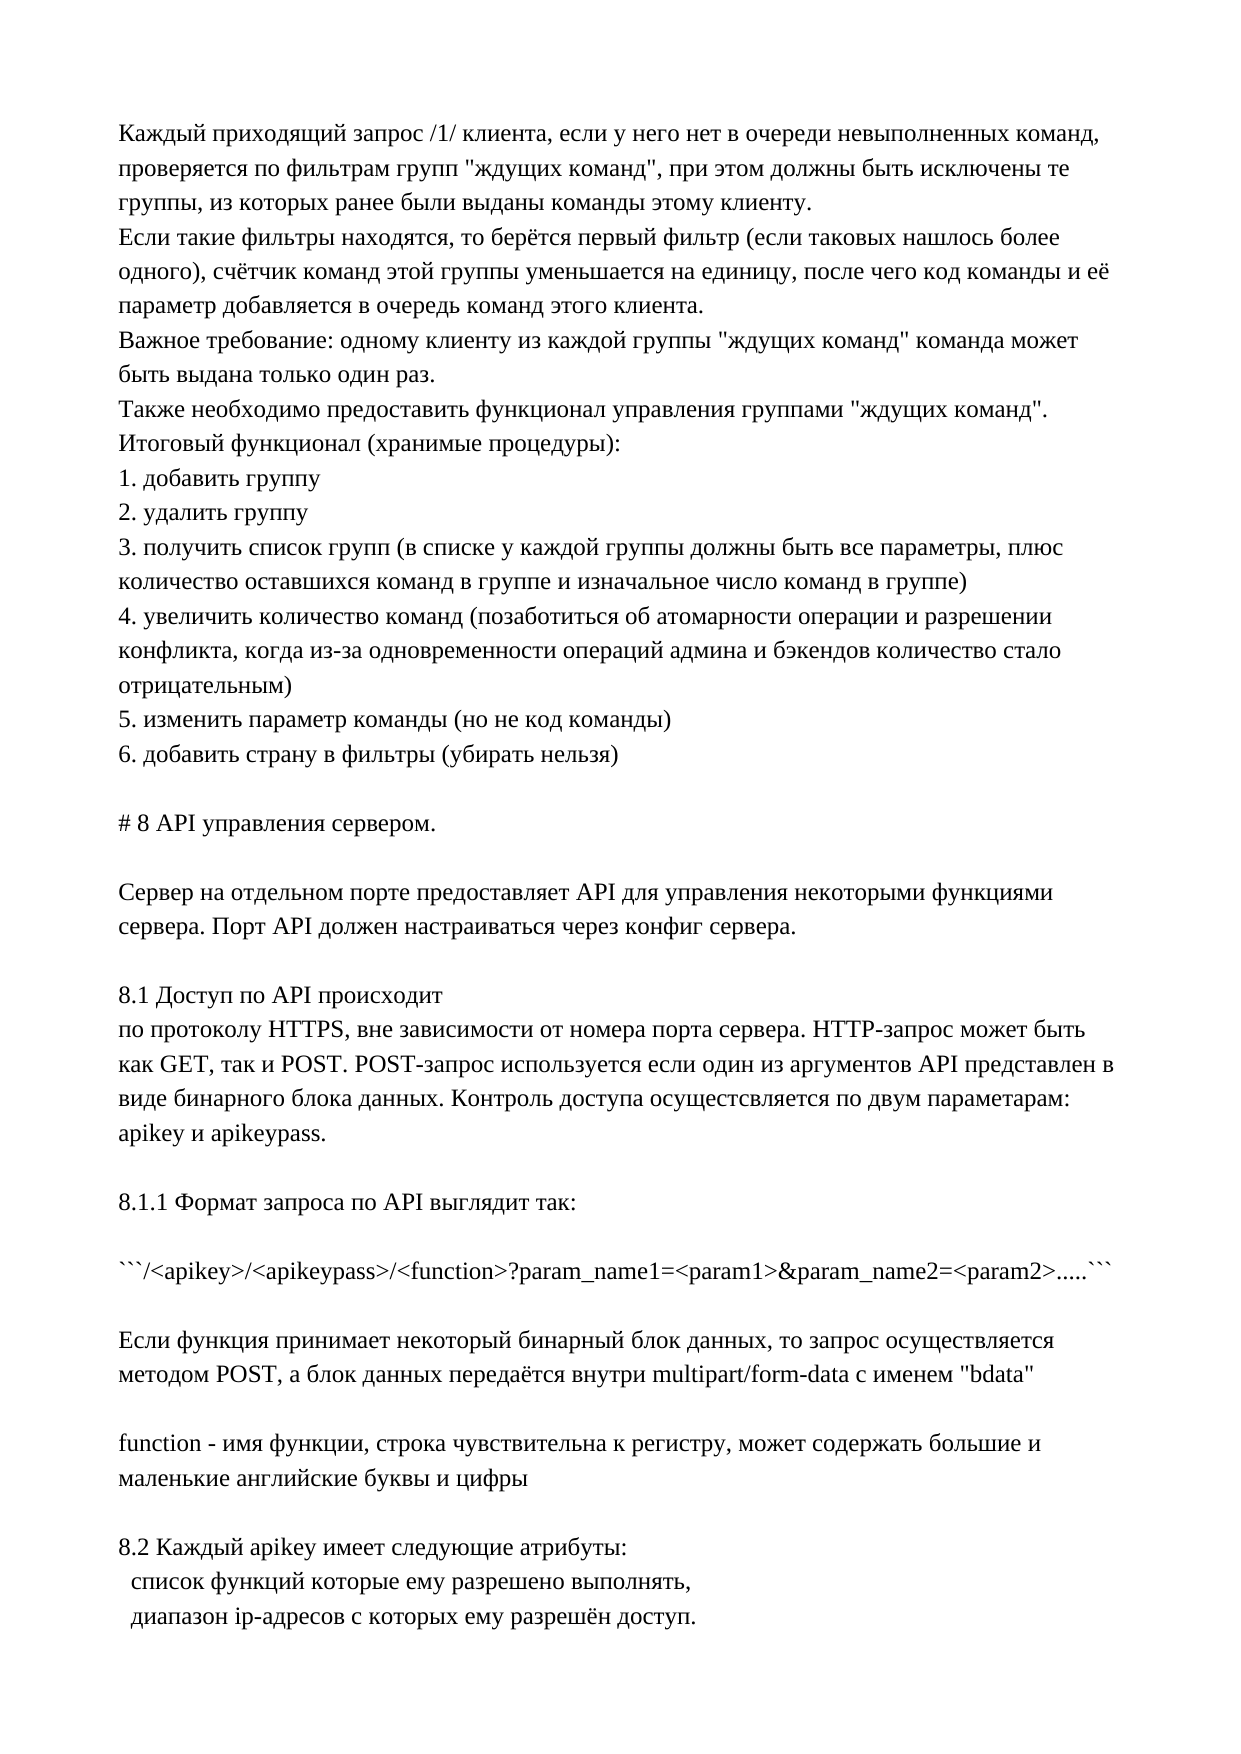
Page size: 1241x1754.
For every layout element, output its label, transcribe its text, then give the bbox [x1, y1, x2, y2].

text Каждый приходящий запрос /1/ клиента, если у него нет в очереди невыполненных команд, проверяется по фильтрам групп "ждущих команд", при этом должны быть исключены те группы, из которых ранее были выданы команды этому клиенту. [118, 118, 1122, 216]
text 5. изменить параметр команды (но не код команды) [118, 704, 1122, 733]
text 8.2 Каждый apikey имеет следующие атрибуты: [118, 1532, 1122, 1561]
text 6. добавить страну в фильтры (убирать нельзя) [118, 739, 1122, 767]
text # 8 API управления сервером. [118, 808, 1122, 836]
text ```/<apikey>/<apikeypass>/<function>?param_name1=<param1>&param_name2=<param2>.....``` [118, 1256, 1122, 1285]
text Сервер на отдельном порте предоставляет API для управления некоторыми функциями сервера. Порт API должен настраиваться через конфиг сервера. [118, 877, 1122, 940]
text список функций которые ему разрешено выполнять, [118, 1566, 1122, 1595]
text 4. увеличить количество команд (позаботиться об атомарности операции и разрешении конфликта, когда из-за одновременности операций админа и бэкендов количество стало отрицательным) [118, 601, 1122, 698]
text 3. получить список групп (в списке у каждой группы должны быть все параметры, плюс количество оставшихся команд в группе и изначальное число команд в группе) [118, 532, 1122, 595]
text Если функция принимает некоторый бинарный блок данных, то запрос осуществляется методом POST, а блок данных передаётся внутри multipart/form-data с именем "bdata" [118, 1325, 1122, 1388]
text function - имя функции, строка чувствительна к регистру, может содержать большие и маленькие английские буквы и цифры [118, 1428, 1122, 1492]
text Важное требование: одному клиенту из каждой группы "ждущих команд" команда может быть выдана только один раз. [118, 325, 1122, 388]
text 8.1.1 Формат запроса по API выглядит так: [118, 1187, 1122, 1216]
text Если такие фильтры находятся, то берётся первый фильтр (если таковых нашлось более одного), счётчик команд этой группы уменьшается на единицу, после чего код команды и её параметр добавляется в очередь команд этого клиента. [118, 222, 1122, 319]
text диапазон ip-адресов с которых ему разрешён доступ. [118, 1601, 1122, 1629]
text Также необходимо предоставить функционал управления группами "ждущих команд". Итоговый функционал (хранимые процедуры): [118, 394, 1122, 457]
text 8.1 Доступ по API происходит [118, 980, 1122, 1009]
text 1. добавить группу [118, 463, 1122, 492]
text по протоколу HTTPS, вне зависимости от номера порта сервера. HTTP-запрос может быть как GET, так и POST. POST-запрос используется если один из аргументов API представлен в виде бинарного блока данных. Контроль доступа осущестсвляется по двум параметарам: apikey и apikeypass. [118, 1014, 1122, 1147]
text 2. удалить группу [118, 497, 1122, 526]
